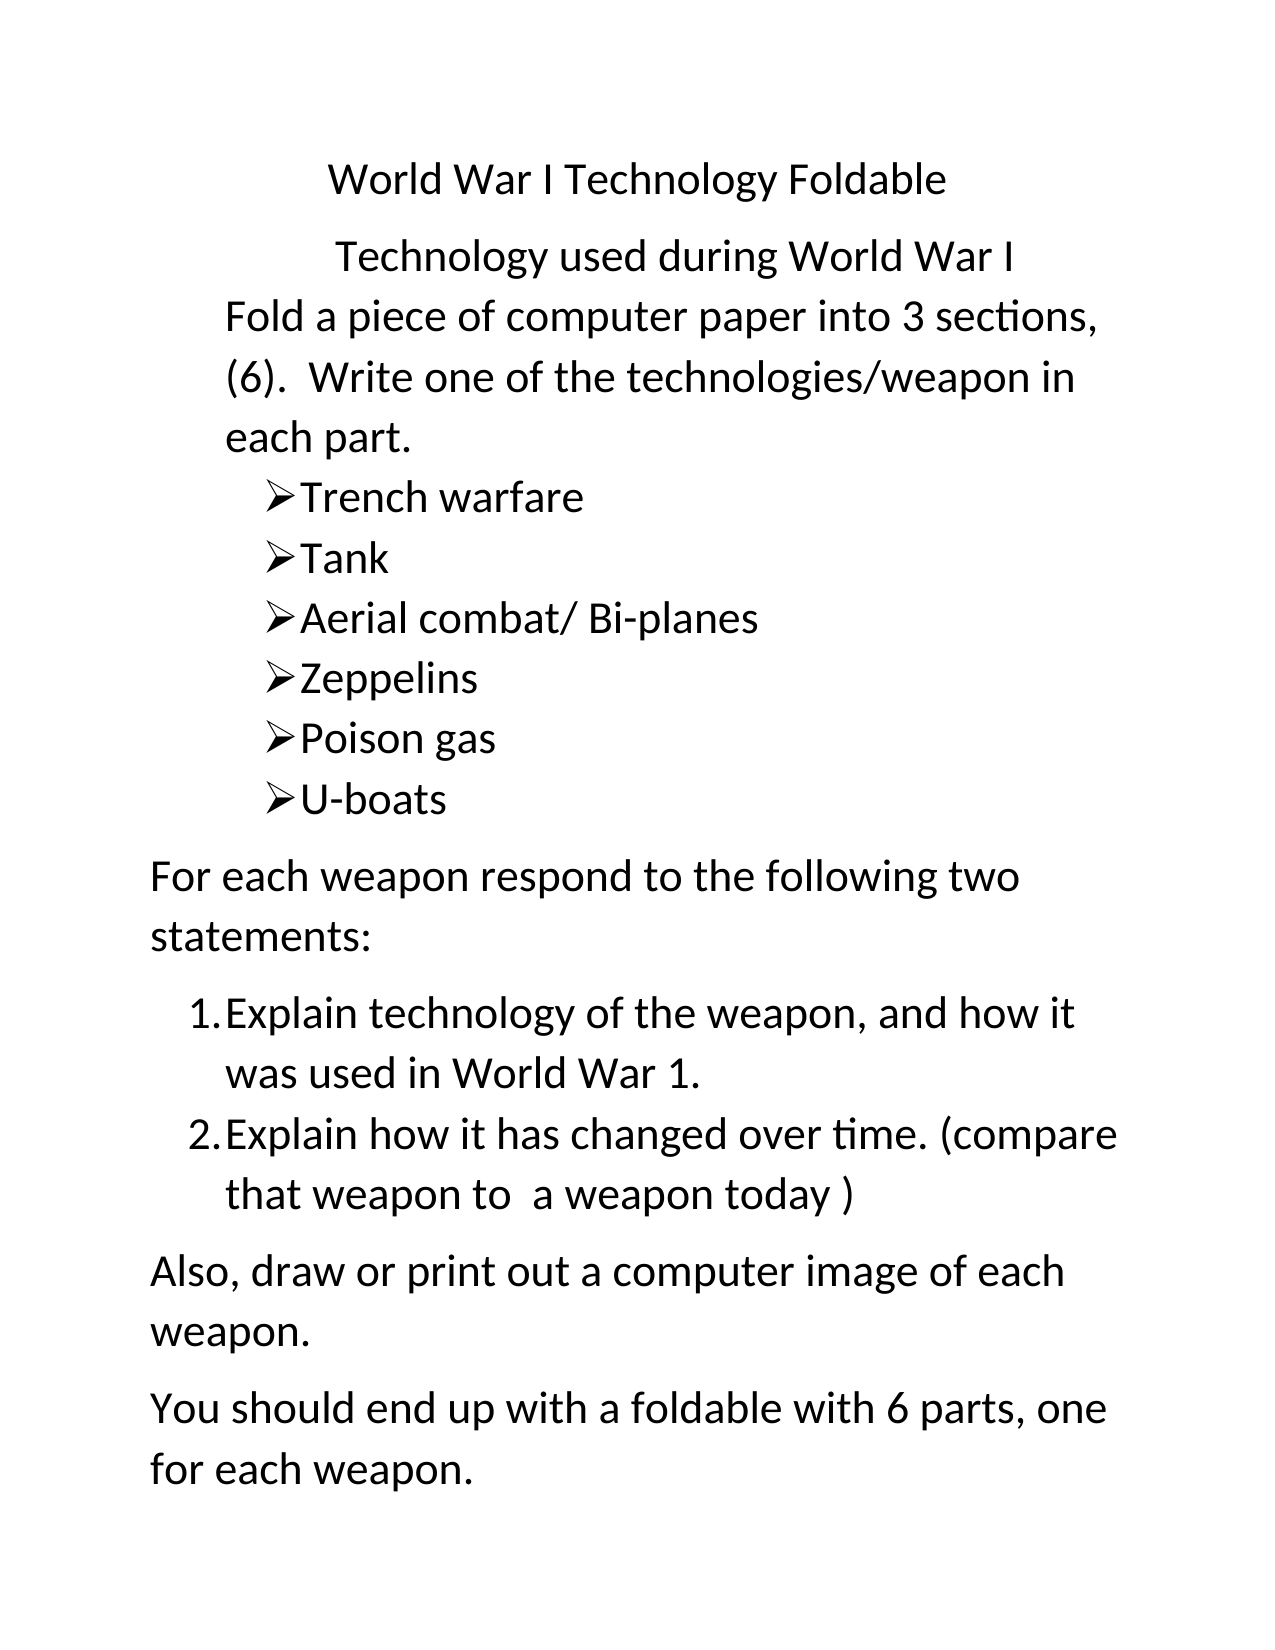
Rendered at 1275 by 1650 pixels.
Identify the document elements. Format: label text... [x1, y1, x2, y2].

text For each weapon respond to the following two statements: [150, 847, 1125, 963]
list Explain technology of the weapon, and how it was used in World War 1. [187, 984, 1125, 1100]
text Also, draw or print out a computer image of each weapon. [150, 1242, 1125, 1358]
list Trench warfare [262, 468, 1125, 524]
list Fold a piece of computer paper into 3 sections, (6). Write one of the technologies/weapon in each part. [225, 287, 1125, 464]
list U-boats [262, 770, 1125, 826]
list Zeppelins [262, 649, 1125, 705]
text You should end up with a foldable with 6 parts, one for each weapon. [150, 1379, 1125, 1496]
list Explain how it has changed over time. (compare that weapon to a weapon today ) [187, 1105, 1125, 1221]
text World War I Technology Foldable [150, 150, 1125, 206]
list Technology used during World War I [225, 227, 1125, 283]
list Poison gas [262, 709, 1125, 765]
list Aerial combat/ Bi-planes [262, 589, 1125, 645]
list Tank [262, 528, 1125, 584]
